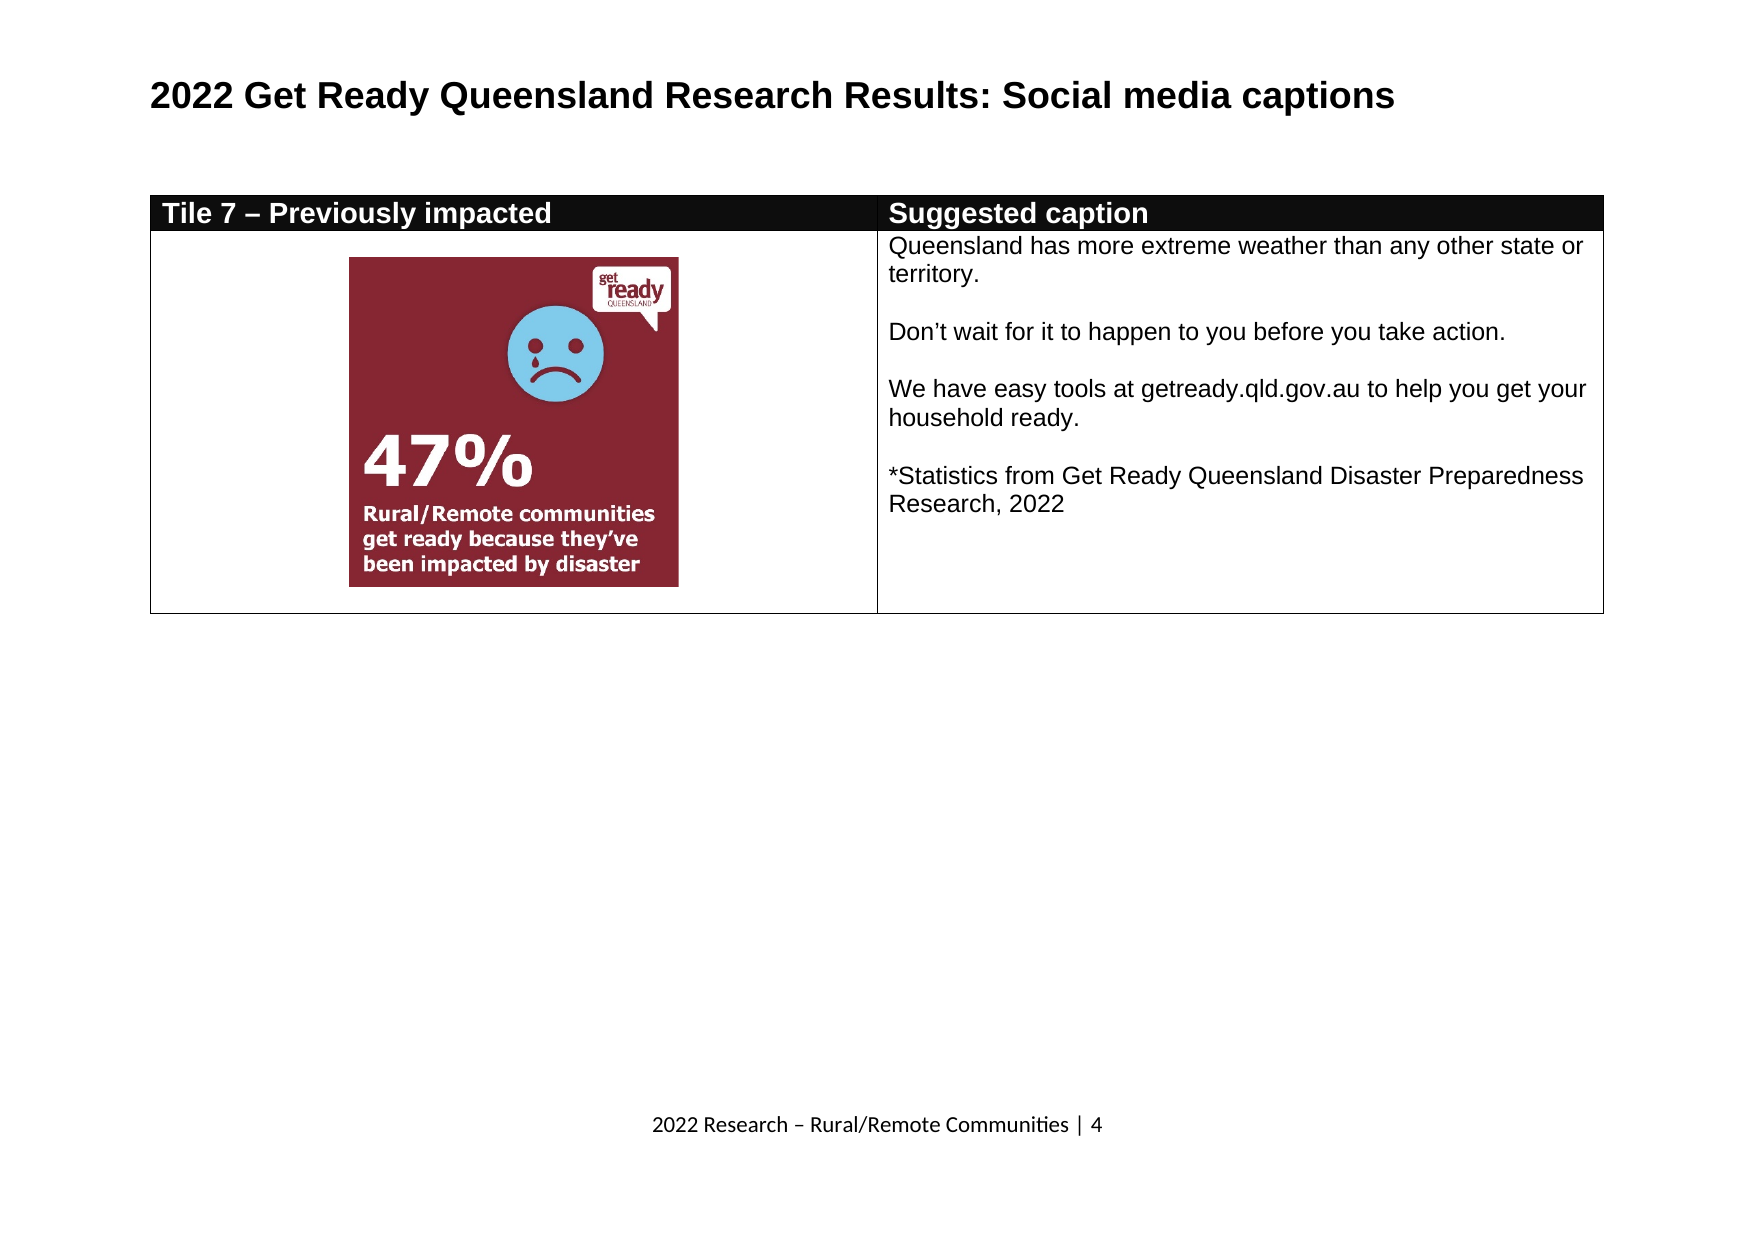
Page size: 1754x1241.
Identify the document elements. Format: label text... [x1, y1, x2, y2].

table_header Suggested caption [878, 196, 1603, 230]
table_cell [151, 231, 877, 613]
table_cell Queensland has more extreme weather than any other state or territory. Don’t wait for it to happen to you before you take action. We have easy tools at getready.qld.gov.au to help you get your household ready. *Statistics from Get Ready Queensland Disaster Preparedness Research, 2022 [878, 231, 1603, 613]
table_header Tile 7 – Previously impacted [151, 196, 877, 230]
picture [349, 257, 679, 587]
